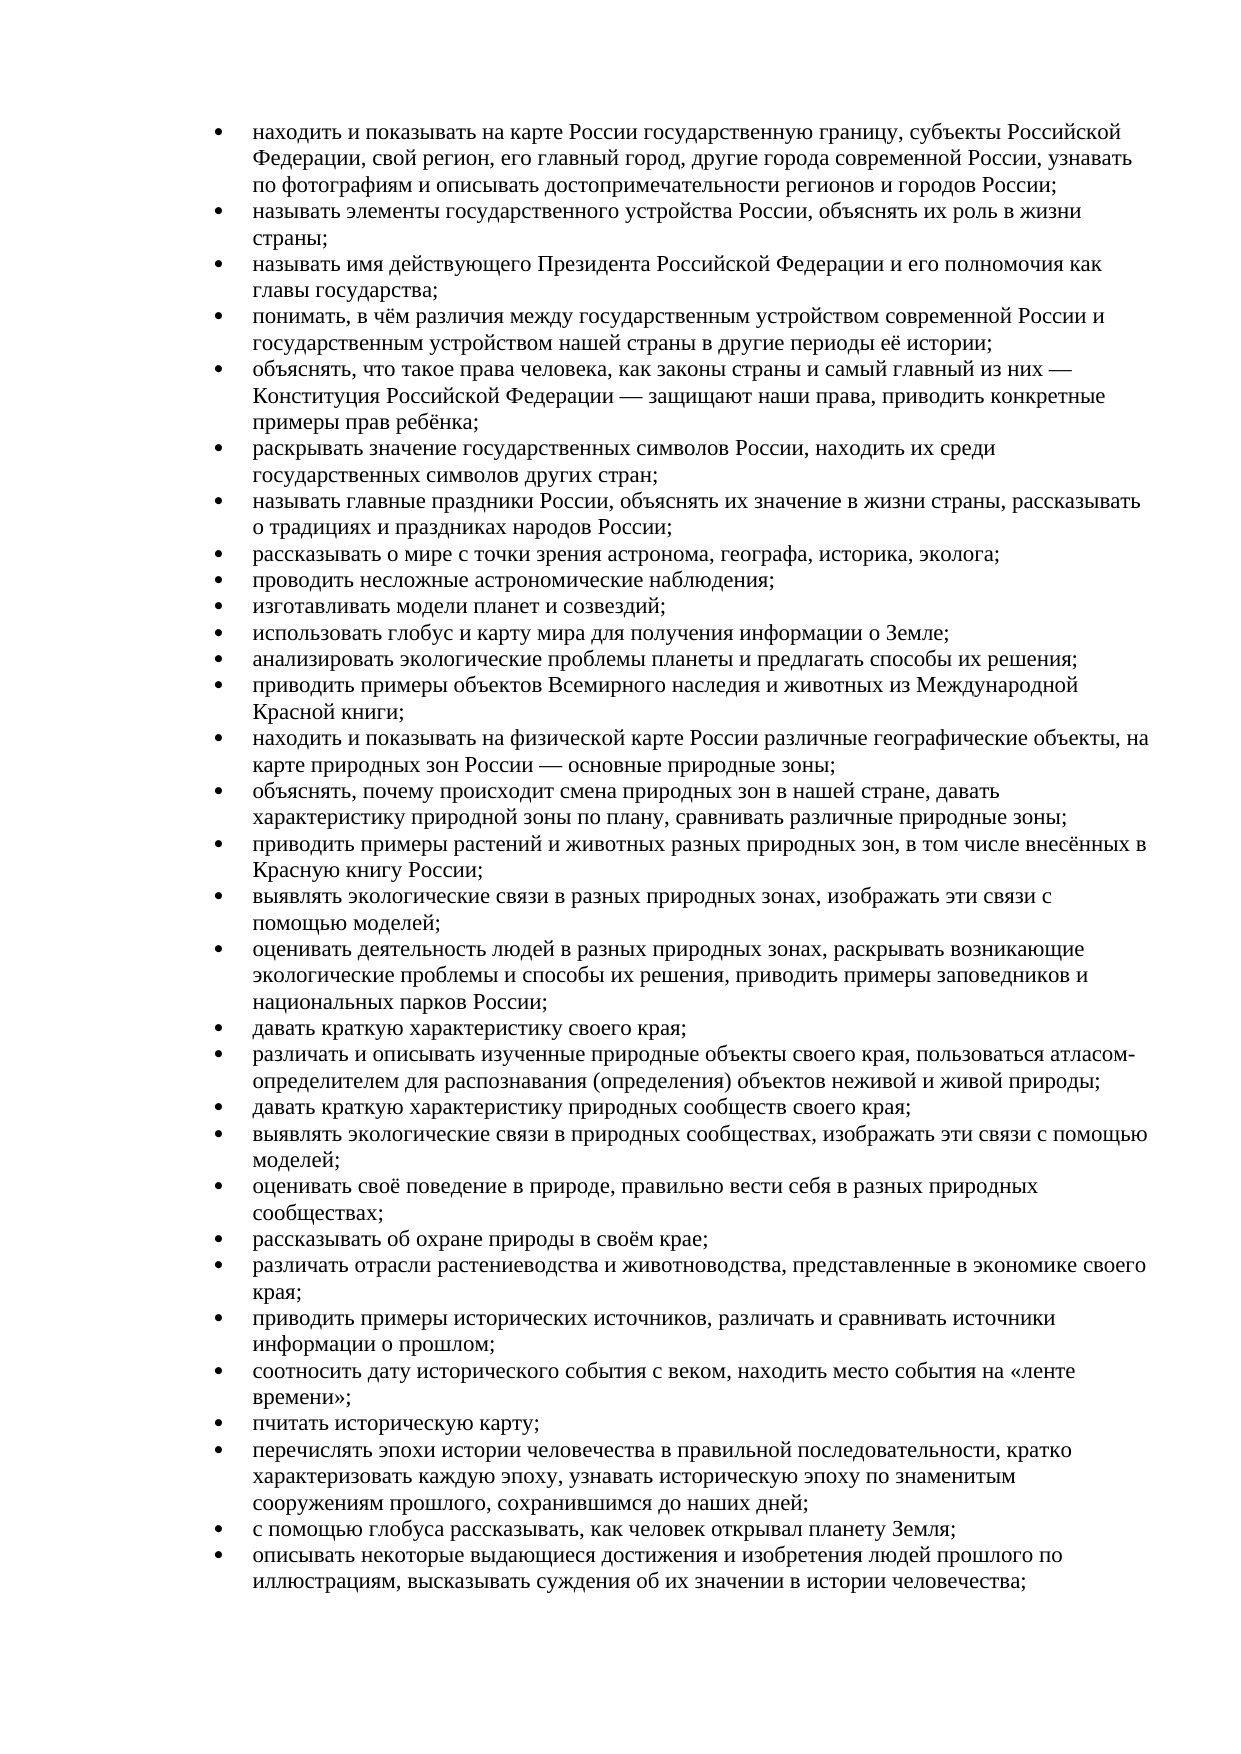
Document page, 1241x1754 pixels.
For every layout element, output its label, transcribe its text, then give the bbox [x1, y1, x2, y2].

list изготавливать модели планет и созвездий; [215, 592, 1152, 619]
list различать и описывать изученные природные объекты своего края, пользоваться атласом-определителем для распознавания (определения) объектов неживой и живой природы; [215, 1041, 1152, 1093]
list с помощью глобуса рассказывать, как человек открывал планету Земля; [215, 1515, 1152, 1541]
list находить и показывать на карте России государственную границу, субъекты Российской Федерации, свой регион, его главный город, другие города современной России, узнавать по фотографиям и описывать достопримечательности регионов и городов России; [215, 118, 1152, 197]
list объяснять, что такое права человека, как законы страны и самый главный из них — Конституция Российской Федерации — защищают наши права, приводить конкретные примеры прав ребёнка; [215, 355, 1152, 434]
list выявлять экологические связи в разных природных зонах, изображать эти связи с помощью моделей; [215, 882, 1152, 935]
list выявлять экологические связи в природных сообществах, изображать эти связи с помощью моделей; [215, 1119, 1152, 1172]
list находить и показывать на физической карте России различные географические объекты, на карте природных зон России — основные природные зоны; [215, 724, 1152, 777]
list соотносить дату исторического события с веком, находить место события на «ленте времени»; [215, 1357, 1152, 1409]
list рассказывать о мире с точки зрения астронома, географа, историка, эколога; [215, 540, 1152, 566]
list описывать некоторые выдающиеся достижения и изобретения людей прошлого по иллюстрациям, высказывать суждения об их значении в истории человечества; [215, 1541, 1152, 1594]
list объяснять, почему происходит смена природных зон в нашей стране, давать характеристику природной зоны по плану, сравнивать различные природные зоны; [215, 777, 1152, 830]
list приводить примеры растений и животных разных природных зон, в том числе внесённых в Красную книгу России; [215, 830, 1152, 882]
list пчитать историческую карту; [215, 1409, 1152, 1436]
list перечислять эпохи истории человечества в правильной последовательности, кратко характеризовать каждую эпоху, узнавать историческую эпоху по знаменитым сооружениям прошлого, сохранившимся до наших дней; [215, 1436, 1152, 1515]
list использовать глобус и карту мира для получения информации о Земле; [215, 619, 1152, 645]
list давать краткую характеристику природных сообществ своего края; [215, 1093, 1152, 1119]
list приводить примеры объектов Всемирного наследия и животных из Международной Красной книги; [215, 672, 1152, 724]
list раскрывать значение государственных символов России, находить их среди государственных символов других стран; [215, 434, 1152, 487]
list называть главные праздники России, объяснять их значение в жизни страны, рассказывать о традициях и праздниках народов России; [215, 487, 1152, 540]
list оценивать деятельность людей в разных природных зонах, раскрывать возникающие экологические проблемы и способы их решения, приводить примеры заповедников и национальных парков России; [215, 935, 1152, 1014]
list называть имя действующего Президента Российской Федерации и его полномочия как главы государства; [215, 250, 1152, 303]
list давать краткую характеристику своего края; [215, 1014, 1152, 1041]
list рассказывать об охране природы в своём крае; [215, 1225, 1152, 1251]
list называть элементы государственного устройства России, объяснять их роль в жизни страны; [215, 197, 1152, 250]
list оценивать своё поведение в природе, правильно вести себя в разных природных сообществах; [215, 1172, 1152, 1225]
list анализировать экологические проблемы планеты и предлагать способы их решения; [215, 645, 1152, 672]
list различать отрасли растениеводства и животноводства, представленные в экономике своего края; [215, 1251, 1152, 1304]
list приводить примеры исторических источников, различать и сравнивать источники информации о прошлом; [215, 1304, 1152, 1357]
list проводить несложные астрономические наблюдения; [215, 566, 1152, 592]
list понимать, в чём различия между государственным устройством современной России и государственным устройством нашей страны в другие периоды её истории; [215, 303, 1152, 355]
